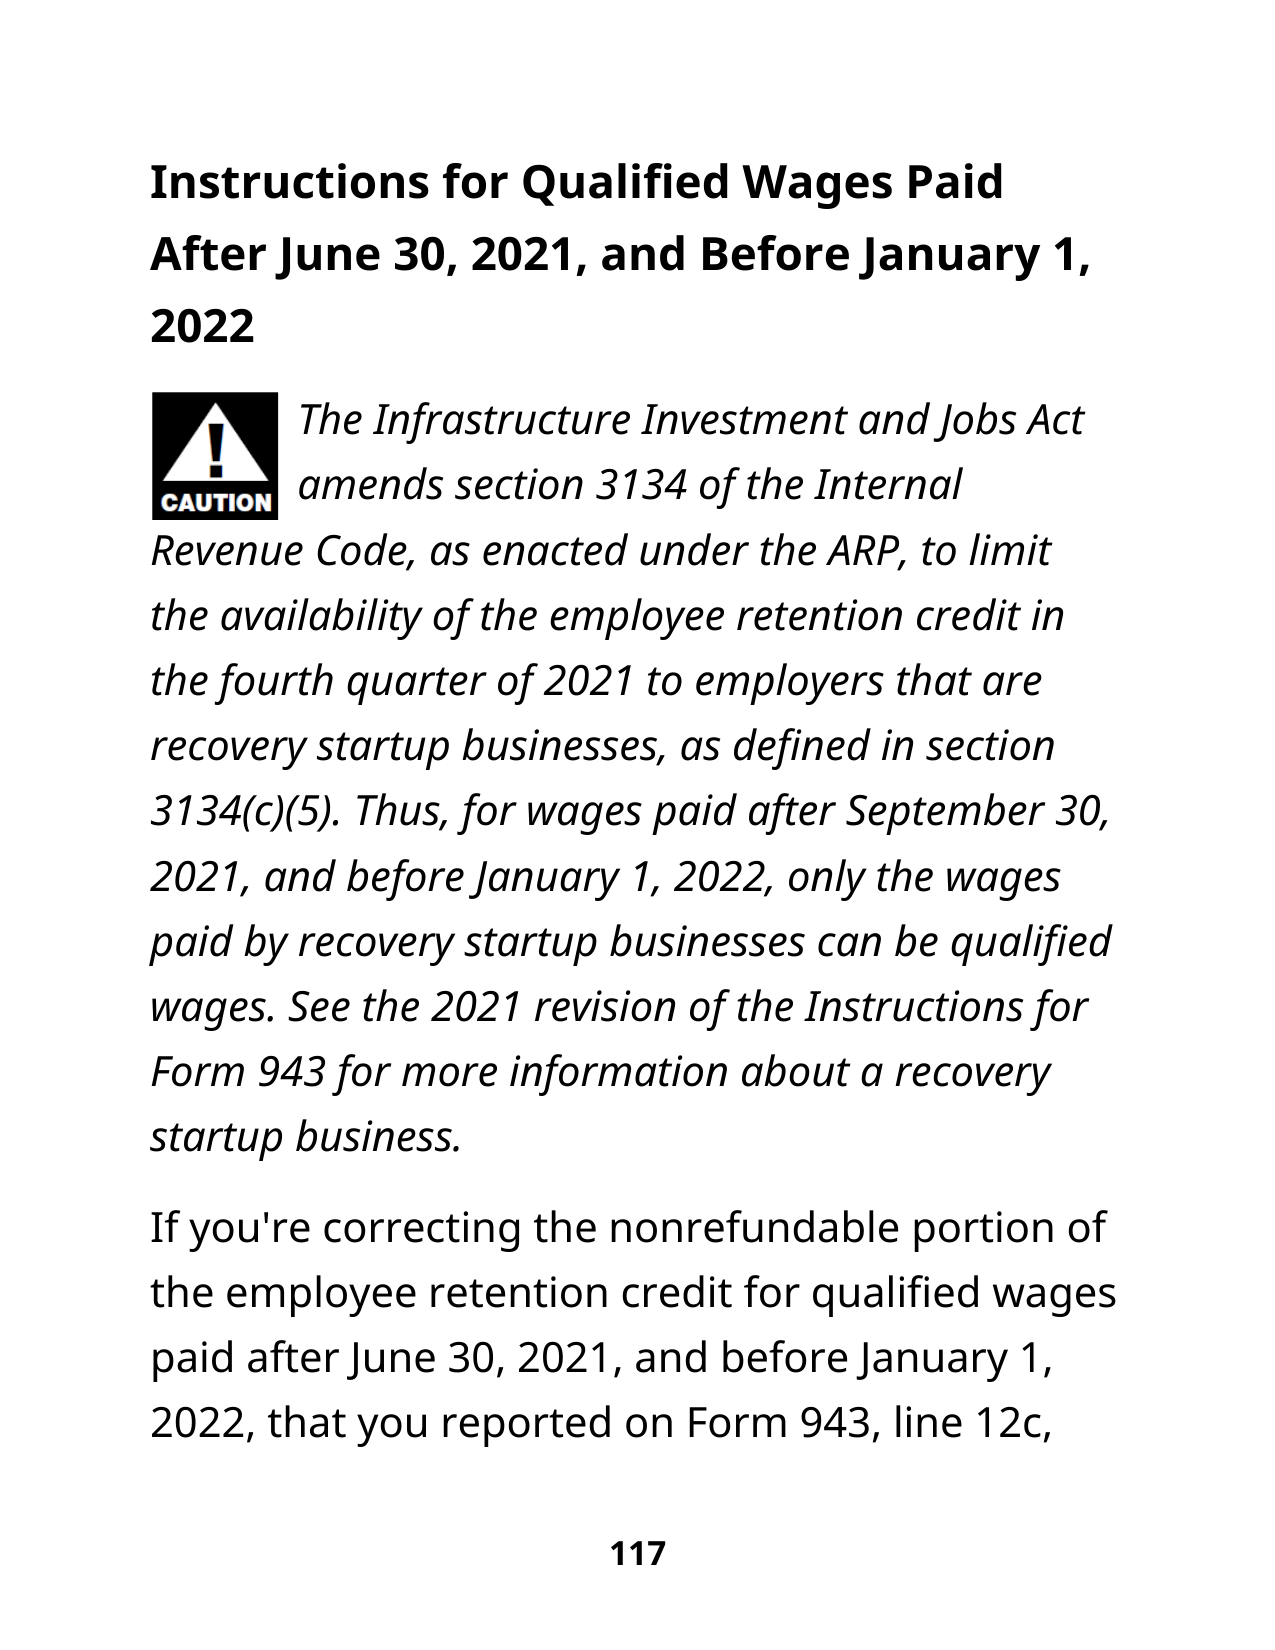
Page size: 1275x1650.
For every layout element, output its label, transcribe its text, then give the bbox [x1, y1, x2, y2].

subtitle Instructions for Qualified Wages Paid After June 30, 2021, and Before January 1, 2022 [150, 150, 1125, 356]
text The Infrastructure Investment and Jobs Act amends section 3134 of the Internal Revenue Code, as enacted under the ARP, to limit the availability of the employee retention credit in the fourth quarter of 2021 to employers that are recovery startup businesses, as defined in section 3134(c)(5). Thus, for wages paid after September 30, 2021, and before January 1, 2022, only the wages paid by recovery startup businesses can be qualified wages. See the 2021 revision of the Instructions for Form 943 for more information about a recovery startup business. [150, 390, 1125, 1164]
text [150, 1197, 1125, 1450]
